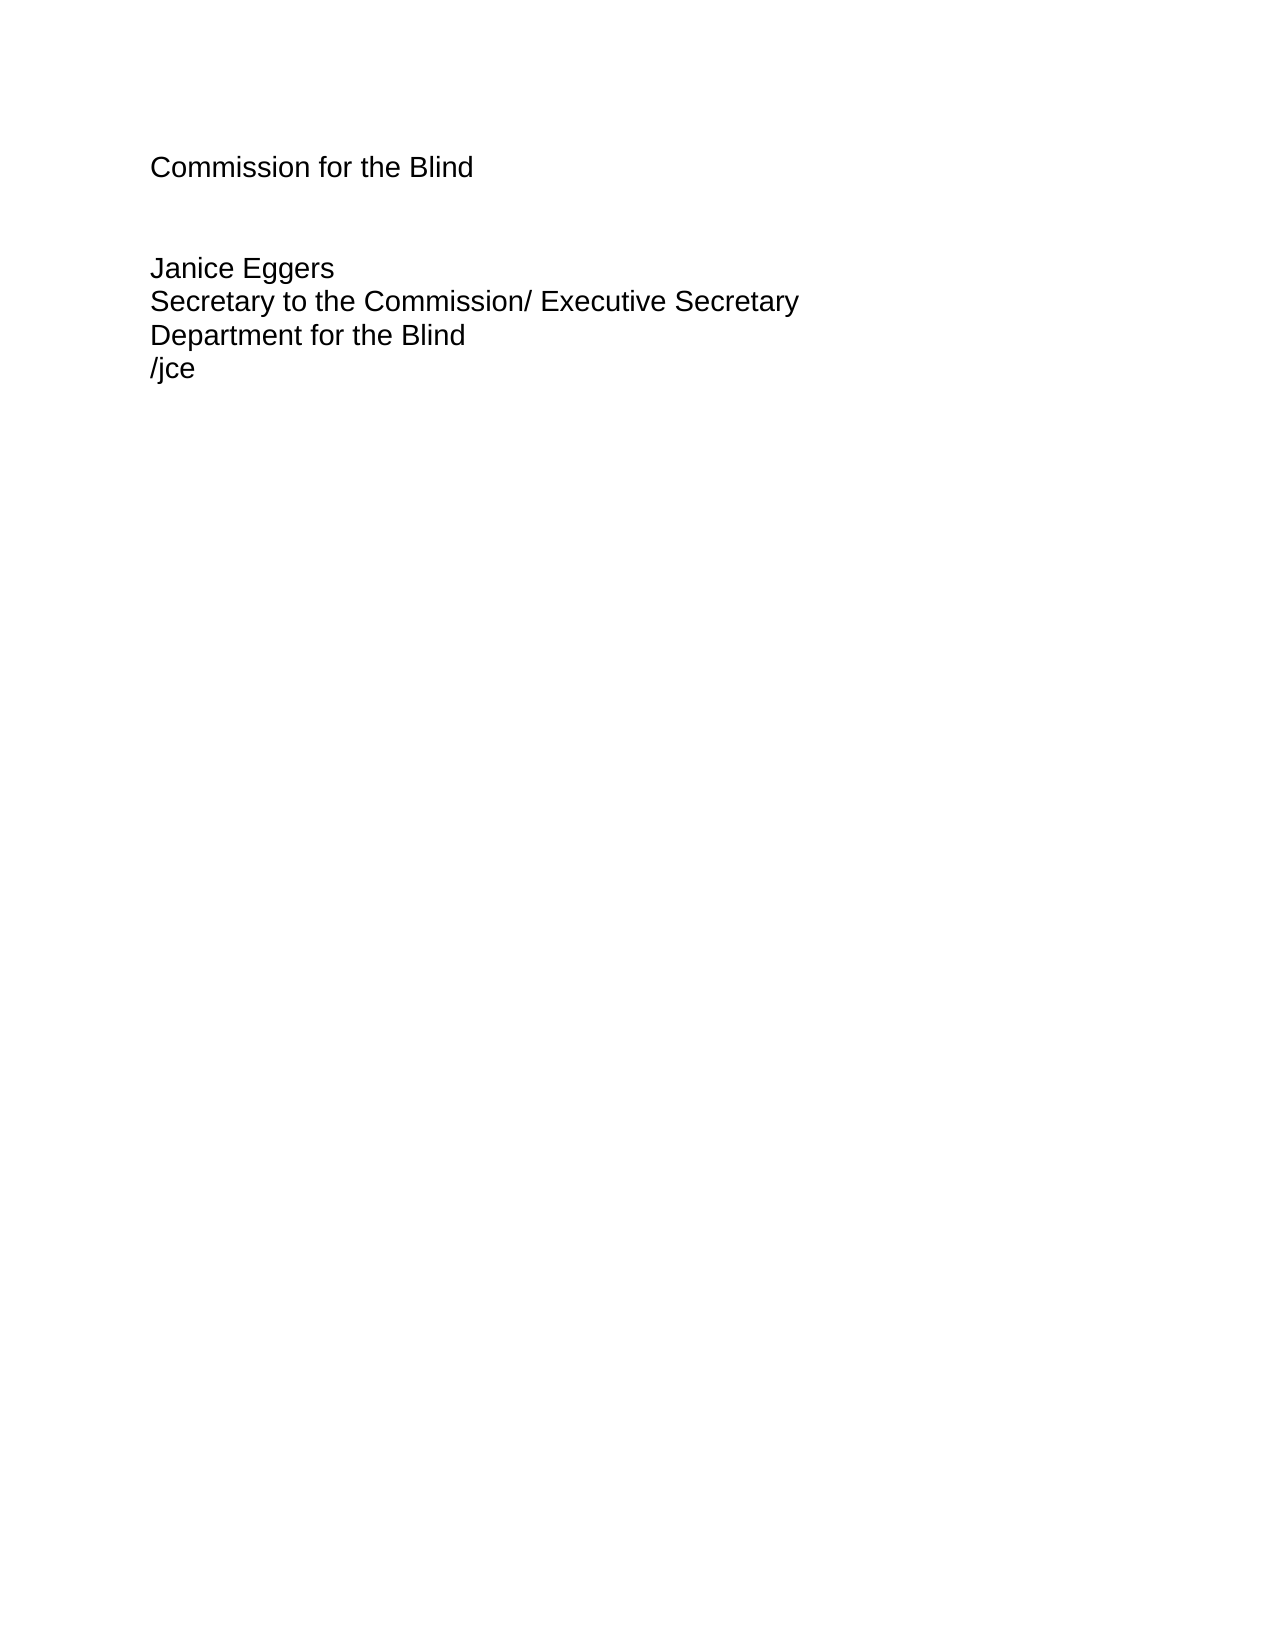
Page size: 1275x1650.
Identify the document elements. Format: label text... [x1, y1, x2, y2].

text Commission for the Blind [150, 150, 1125, 183]
text Janice Eggers Secretary to the Commission/ Executive Secretary [150, 251, 1125, 318]
text /jce [150, 351, 1125, 385]
text Department for the Blind [150, 318, 1125, 351]
